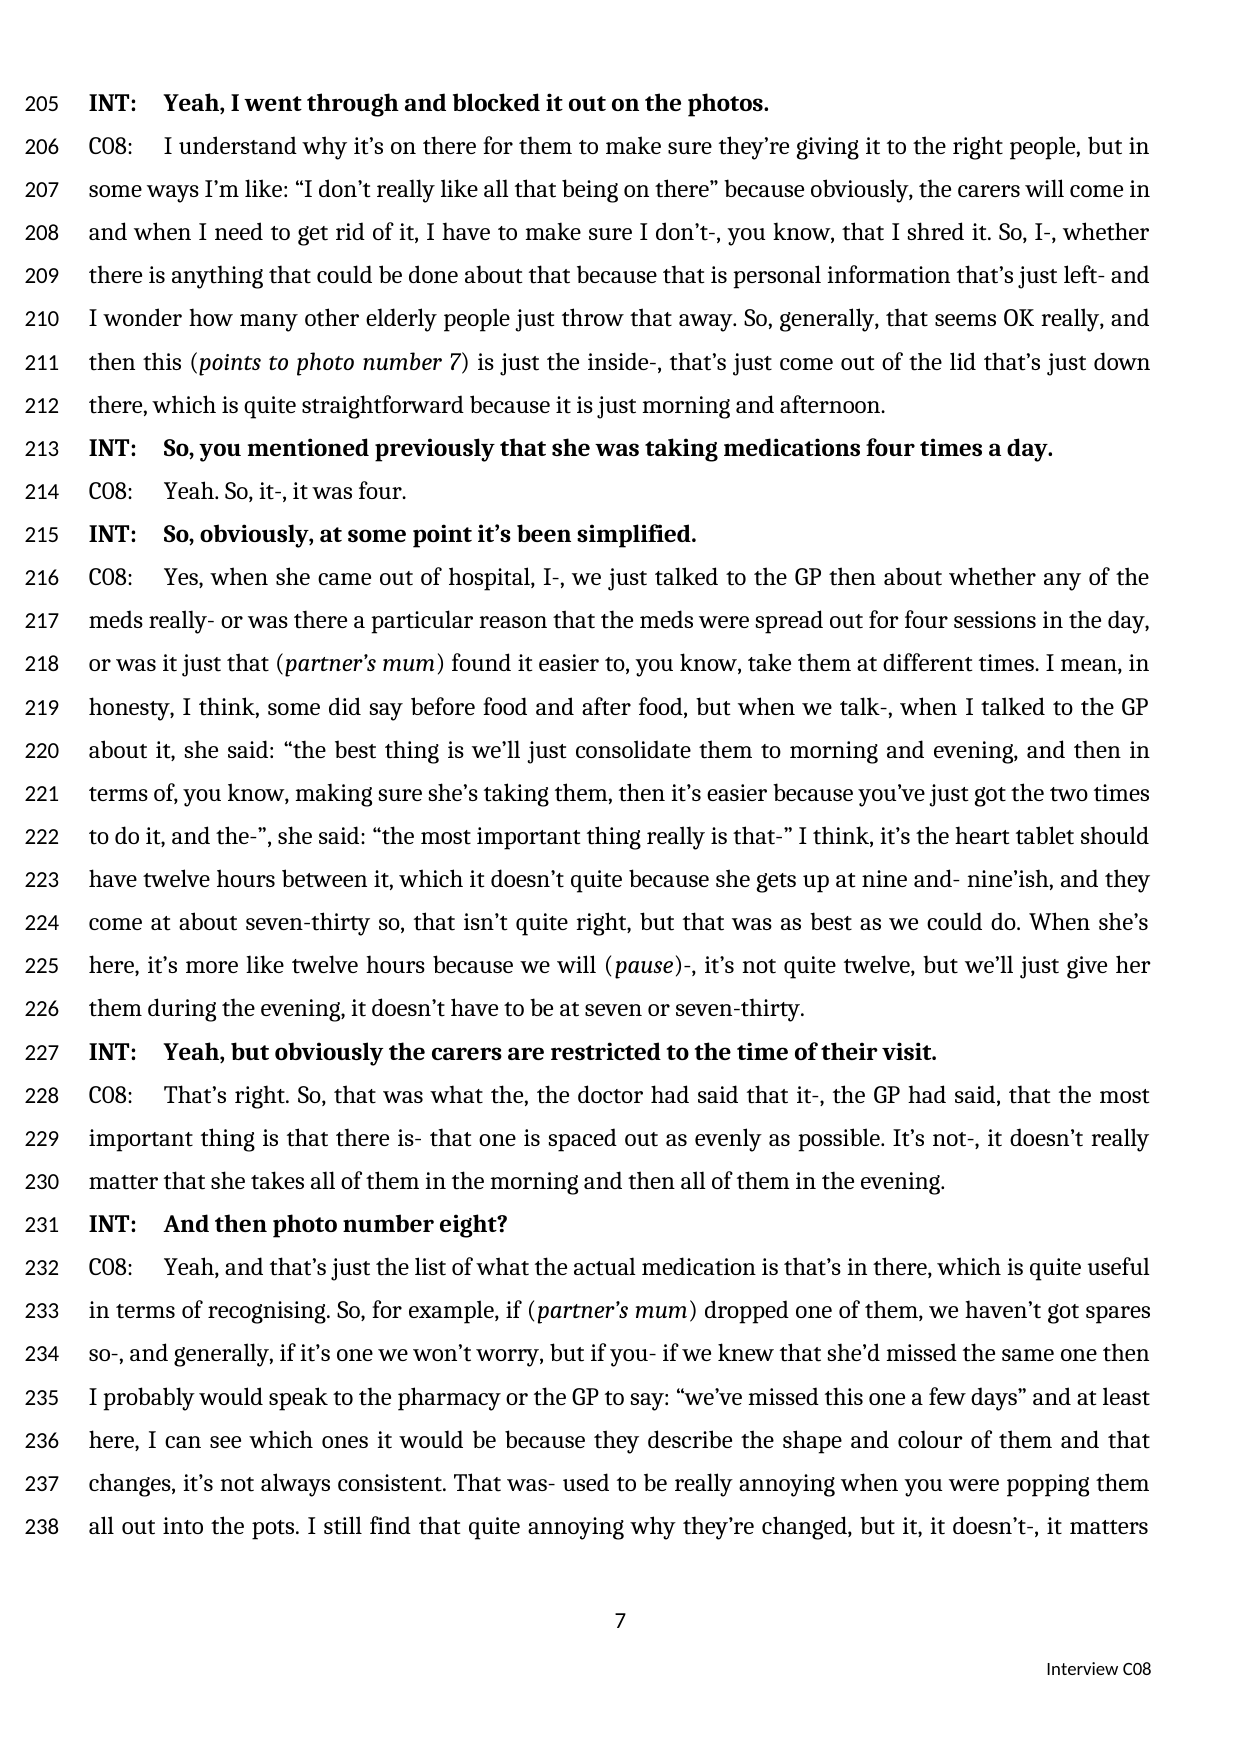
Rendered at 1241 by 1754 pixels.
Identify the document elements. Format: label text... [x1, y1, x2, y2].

text C08: That’s right. So, that was what the, the doctor had said that it-, the GP had said, that the most important thing is that there is- that one is spaced out as evenly as possible. It’s not-, it doesn’t really matter that she takes all of them in the morning and then all of them in the evening. [89, 1081, 1152, 1196]
text INT: So, you mentioned previously that she was taking medications four times a day. [89, 434, 1152, 462]
text INT: Yeah, I went through and blocked it out on the photos. [89, 89, 1152, 117]
text INT: Yeah, but obviously the carers are restricted to the time of their visit. [89, 1037, 1152, 1066]
text INT: So, obviously, at some point it’s been simplified. [89, 520, 1152, 549]
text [89, 1253, 1152, 1541]
text C08: I understand why it’s on there for them to make sure they’re giving it to the right people, but in some ways I’m like: “I don’t really like all that being on there” because obviously, the carers will come in and when I need to get rid of it, I have to make sure I don’t-, you know, that I shred it. So, I-, whether there is anything that could be done about that because that is personal information that’s just left- and I wonder how many other elderly people just throw that away. So, generally, that seems OK really, and then this (points to photo number 7) is just the inside-, that’s just come out of the lid that’s just down there, which is quite straightforward because it is just morning and afternoon. [89, 132, 1152, 419]
text C08: Yes, when she came out of hospital, I-, we just talked to the GP then about whether any of the meds really- or was there a particular reason that the meds were spread out for four sessions in the day, or was it just that (partner’s mum) found it easier to, you know, take them at different times. I mean, in honesty, I think, some did say before food and after food, but when we talk-, when I talked to the GP about it, she said: “the best thing is we’ll just consolidate them to morning and evening, and then in terms of, you know, making sure she’s taking them, then it’s easier because you’ve just got the two times to do it, and the-”, she said: “the most important thing really is that-” I think, it’s the heart tablet should have twelve hours between it, which it doesn’t quite because she gets up at nine and- nine’ish, and they come at about seven-thirty so, that isn’t quite right, but that was as best as we could do. When she’s here, it’s more like twelve hours because we will (pause)-, it’s not quite twelve, but we’ll just give her them during the evening, it doesn’t have to be at seven or seven-thirty. [89, 563, 1152, 1023]
text C08: Yeah. So, it-, it was four. [89, 477, 1152, 506]
text INT: And then photo number eight? [89, 1210, 1152, 1239]
